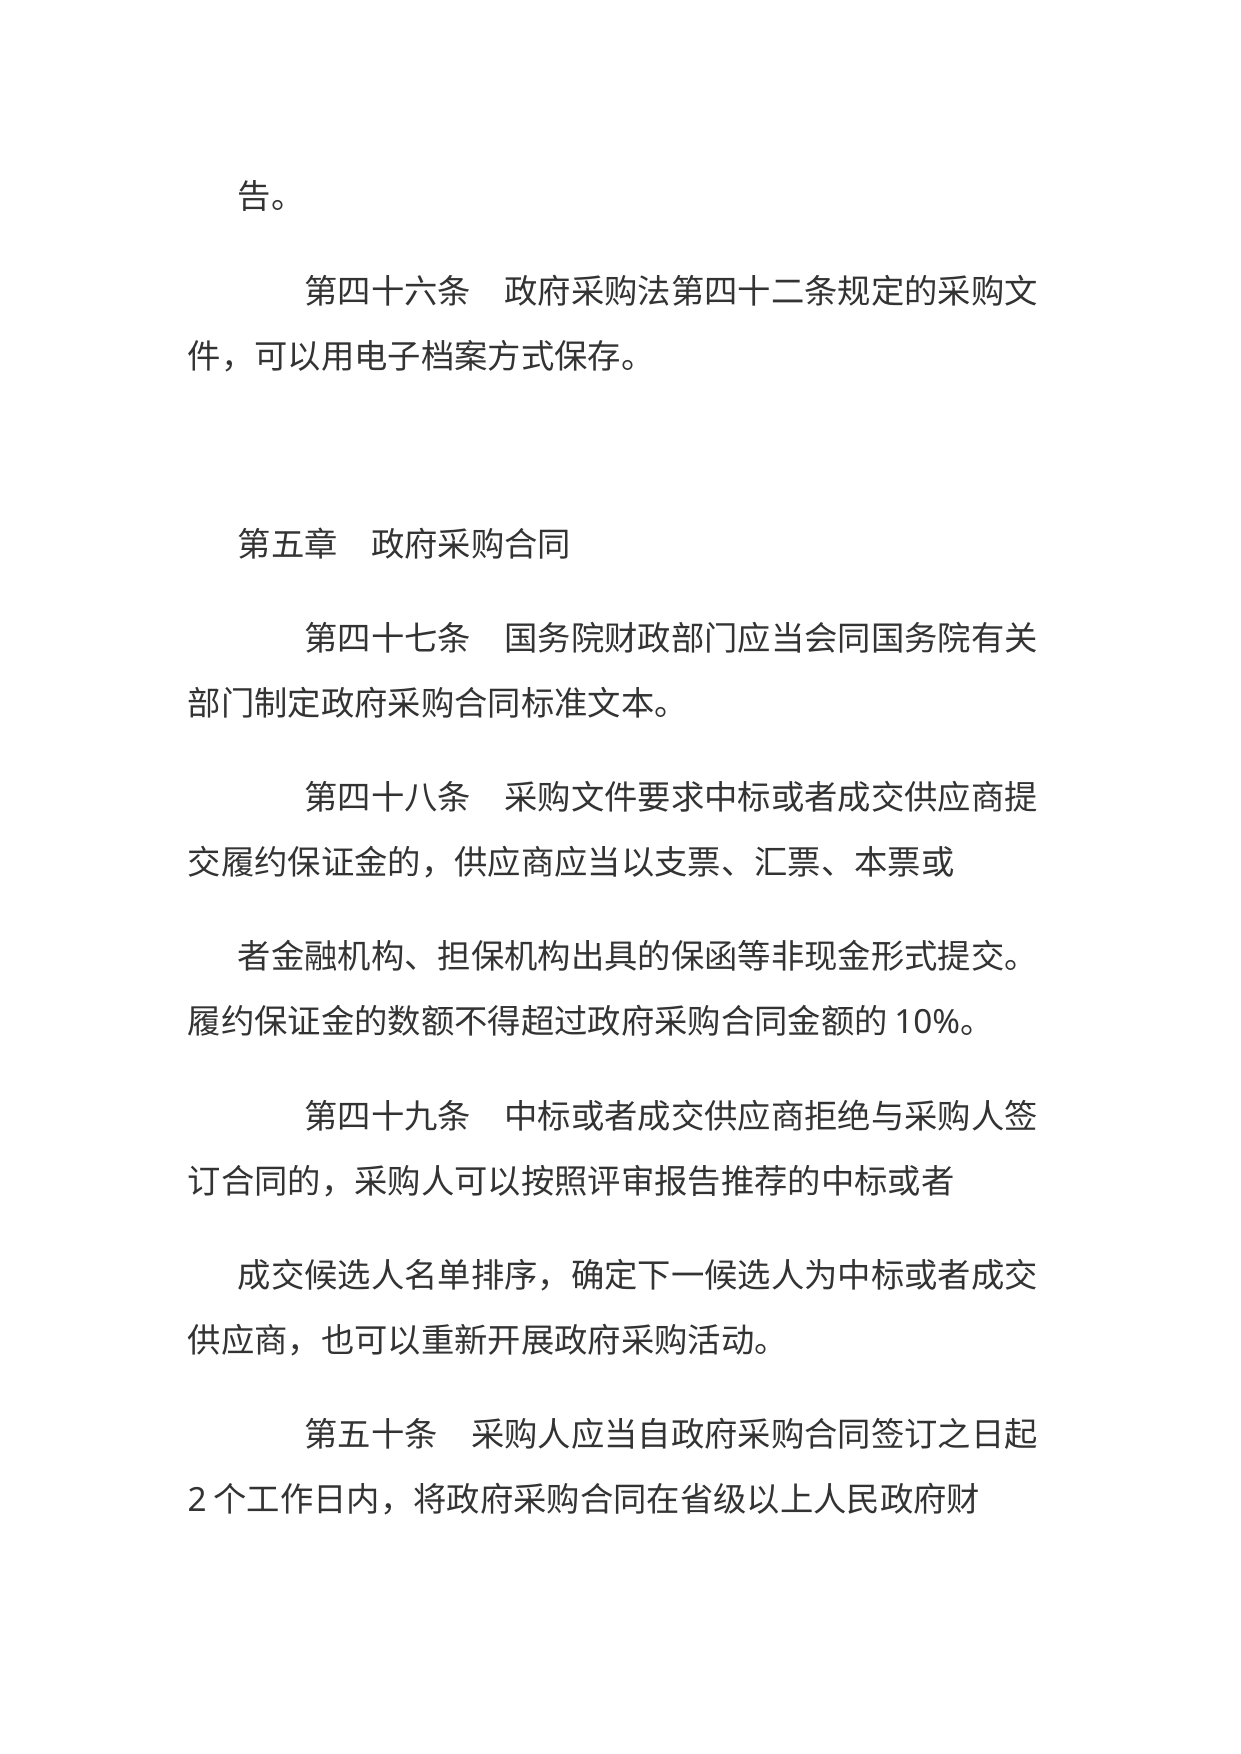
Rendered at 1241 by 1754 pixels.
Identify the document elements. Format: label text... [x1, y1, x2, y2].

text 第五十条 采购人应当自政府采购合同签订之日起2个工作日内，将政府采购合同在省级以上人民政府财 [187, 1399, 1053, 1529]
text 第四十六条 政府采购法第四十二条规定的采购文件，可以用电子档案方式保存。 [187, 256, 1053, 386]
text 第四十九条 中标或者成交供应商拒绝与采购人签订合同的，采购人可以按照评审报告推荐的中标或者 [187, 1081, 1053, 1211]
text 第四十七条 国务院财政部门应当会同国务院有关部门制定政府采购合同标准文本。 [187, 604, 1053, 734]
text 者金融机构、担保机构出具的保函等非现金形式提交。履约保证金的数额不得超过政府采购合同金额的10%。 [187, 922, 1053, 1052]
text 第五章 政府采购合同 [187, 509, 1053, 574]
text 告。 [187, 162, 1053, 227]
text 成交候选人名单排序，确定下一候选人为中标或者成交供应商，也可以重新开展政府采购活动。 [187, 1240, 1053, 1370]
text 第四十八条 采购文件要求中标或者成交供应商提交履约保证金的，供应商应当以支票、汇票、本票或 [187, 763, 1053, 893]
